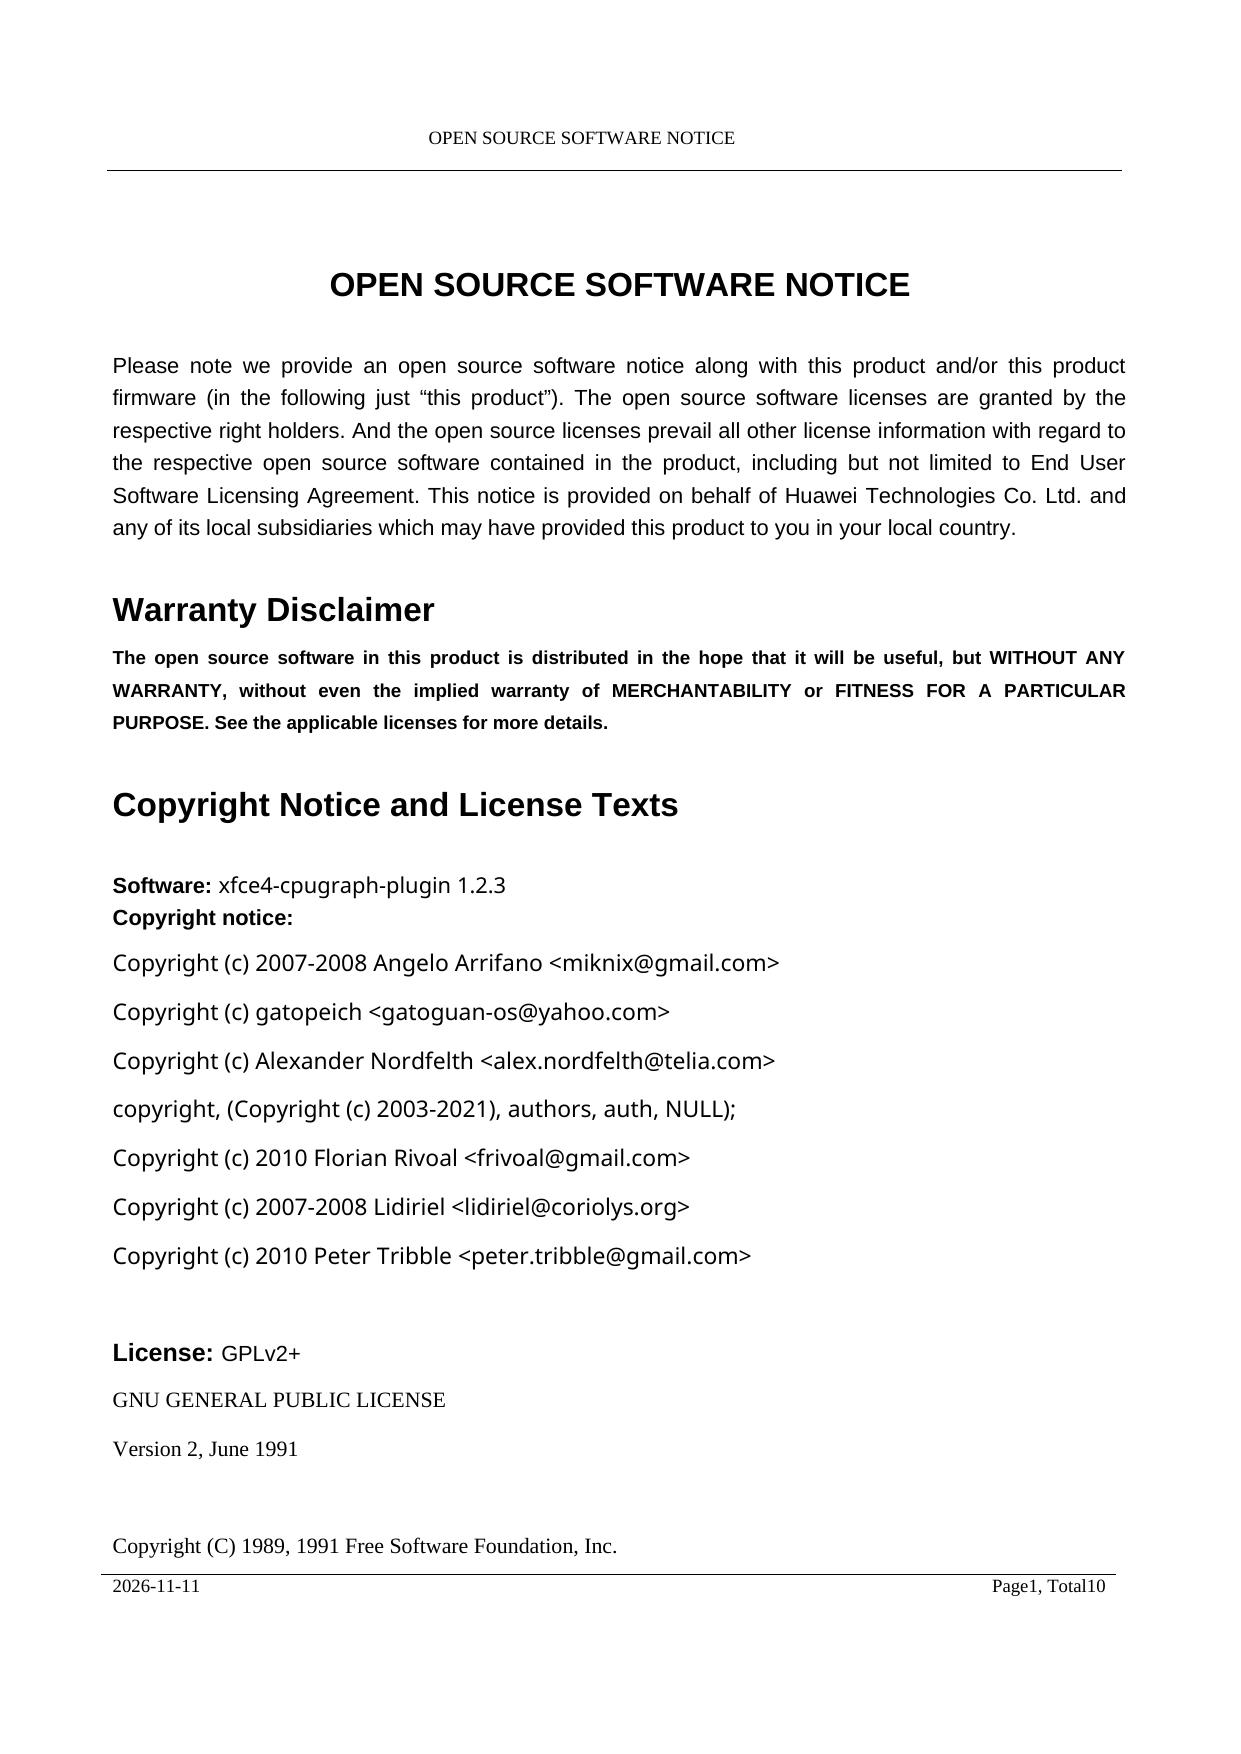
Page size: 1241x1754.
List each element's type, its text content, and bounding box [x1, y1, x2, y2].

text License: GPLv2+ [112, 1337, 1128, 1369]
text Software: xfce4-cpugraph-plugin 1.2.3 [112, 869, 1128, 901]
text Copyright notice: [112, 901, 1128, 934]
text The open source software in this product is distributed in the hope that it will be useful, but WITHOUT ANY WARRANTY, without even the implied warranty of MERCHANTABILITY or FITNESS FOR A PARTICULAR PURPOSE. See the applicable licenses for more details. [112, 641, 1128, 739]
text Warranty Disclaimer [112, 576, 1128, 641]
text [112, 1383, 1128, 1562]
text Copyright Notice and License Texts [112, 771, 1128, 836]
text OPEN SOURCE SOFTWARE NOTICE [112, 251, 1128, 316]
text Please note we provide an open source software notice along with this product and/or this product firmware (in the following just “this product”). The open source software licenses are granted by the respective right holders. And the open source licenses prevail all other license information with regard to the respective open source software contained in the product, including but not limited to End User Software Licensing Agreement. This notice is provided on behalf of Huawei Technologies Co. Ltd. and any of its local subsidiaries which may have provided this product to you in your local country. [112, 349, 1128, 544]
text Copyright (c) 2007-2008 Angelo Arrifano <miknix@gmail.com> Copyright (c) gatopeich <gatoguan-os@yahoo.com> Copyright (c) Alexander Nordfelth <alex.nordfelth@telia.com> copyright, (Copyright (c) 2003-2021), authors, auth, NULL); Copyright (c) 2010 Florian Rivoal <frivoal@gmail.com> Copyright (c) 2007-2008 Lidiriel <lidiriel@coriolys.org> Copyright (c) 2010 Peter Tribble <peter.tribble@gmail.com> [112, 947, 1128, 1320]
